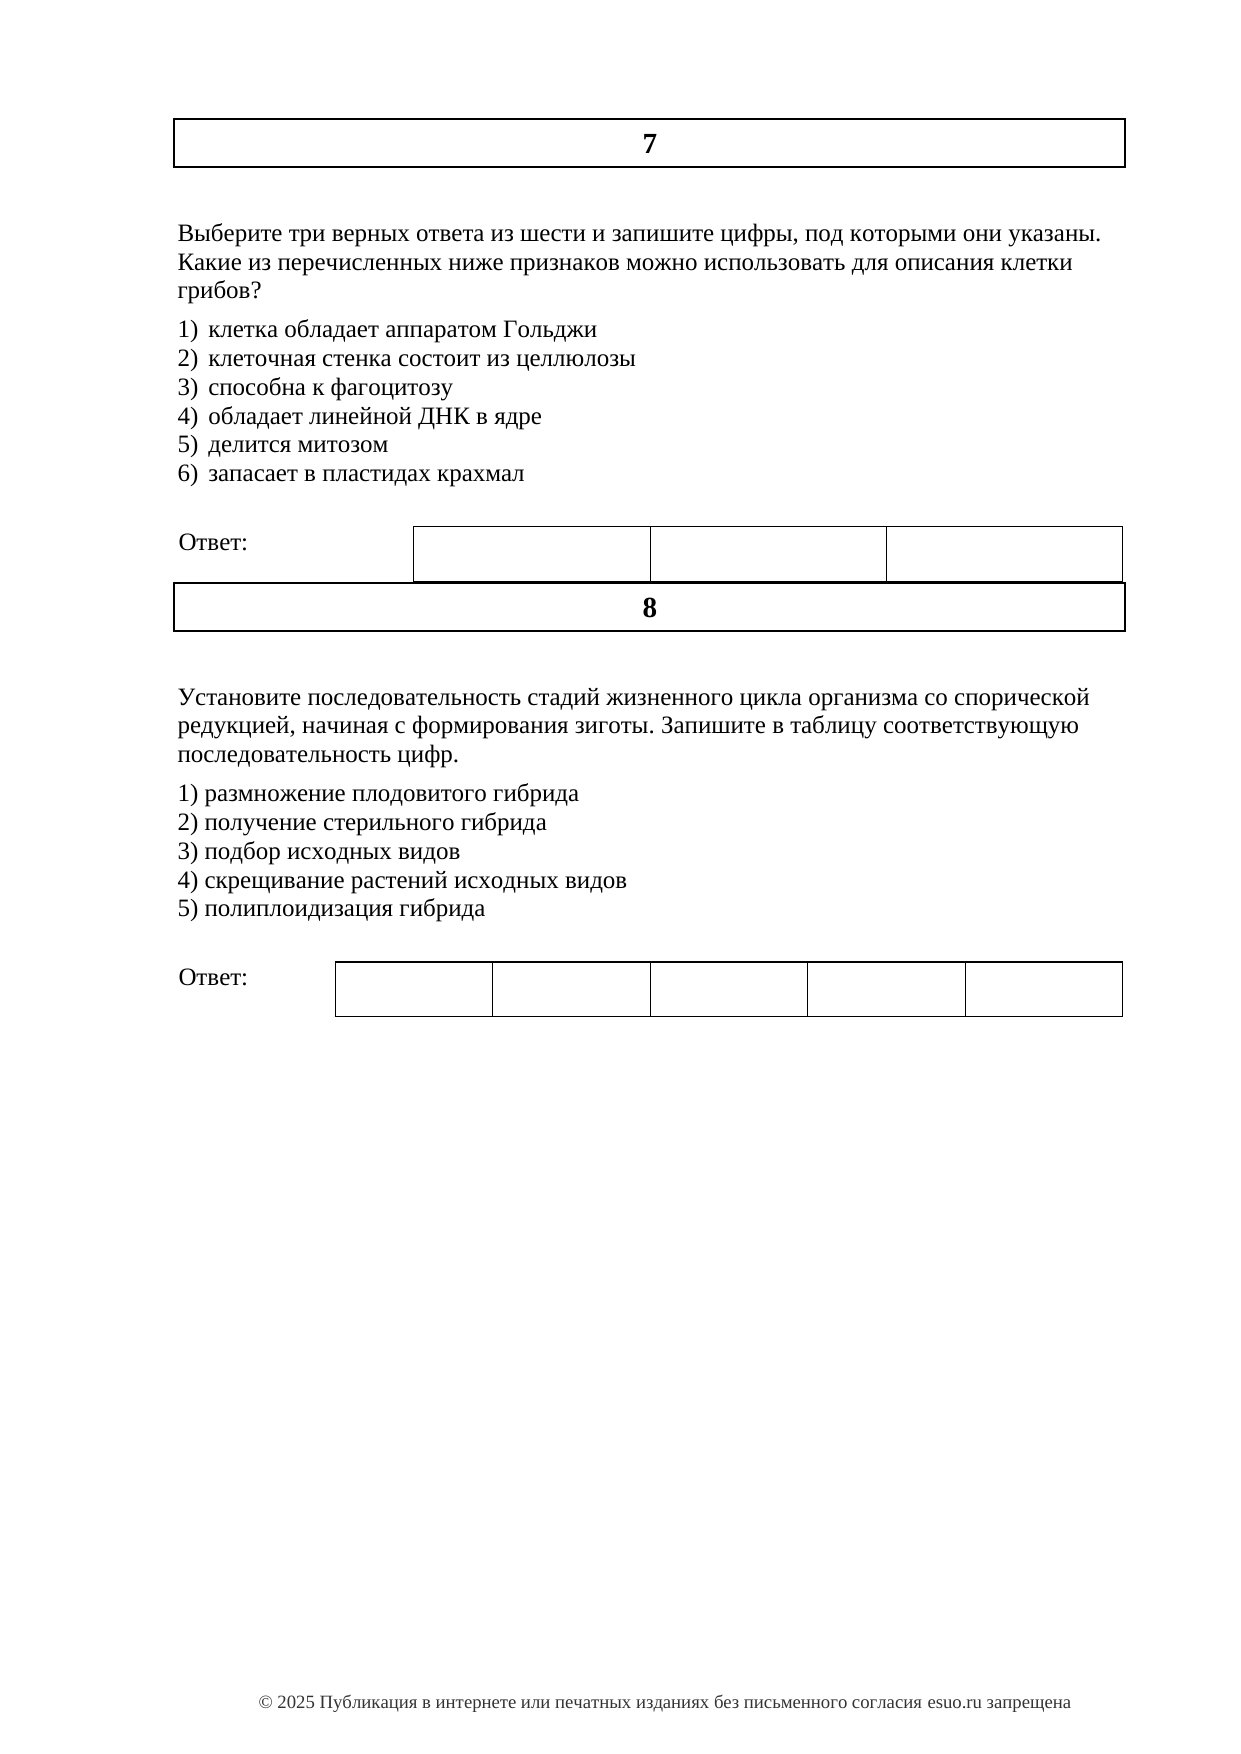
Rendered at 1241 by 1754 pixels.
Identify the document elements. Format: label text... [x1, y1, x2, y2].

table_header [493, 963, 650, 1016]
text 1) клетка обладает аппаратом Гольджи 2) клеточная стенка состоит из целлюлозы 3) способна к фагоцитозу 4) обладает линейной ДНК в ядре 5) делится митозом 6) запасает в пластидах крахмал [177, 314, 1122, 516]
table_header [966, 963, 1122, 1016]
table_header [887, 527, 1122, 581]
subtitle 8 [175, 584, 1124, 630]
text 1) размножение плодовитого гибрида 2) получение стерильного гибрида 3) подбор исходных видов 4) скрещивание растений исходных видов 5) полиплоидизация гибрида [177, 778, 1122, 951]
table_header [808, 963, 965, 1016]
table_header [651, 527, 886, 581]
text Установите последовательность стадий жизненного цикла организма со спорической редукцией, начиная с формирования зиготы. Запишите в таблицу соответствующую последовательность цифр. [177, 682, 1122, 768]
table_header Ответ: [178, 963, 335, 1016]
table_header [414, 527, 650, 581]
table_header [651, 963, 807, 1016]
table_header Ответ: [178, 527, 413, 581]
subtitle 7 [175, 120, 1124, 166]
text Выберите три верных ответа из шести и запишите цифры, под которыми они указаны. Какие из перечисленных ниже признаков можно использовать для описания клетки грибов? [177, 218, 1122, 304]
table_header [336, 963, 492, 1016]
